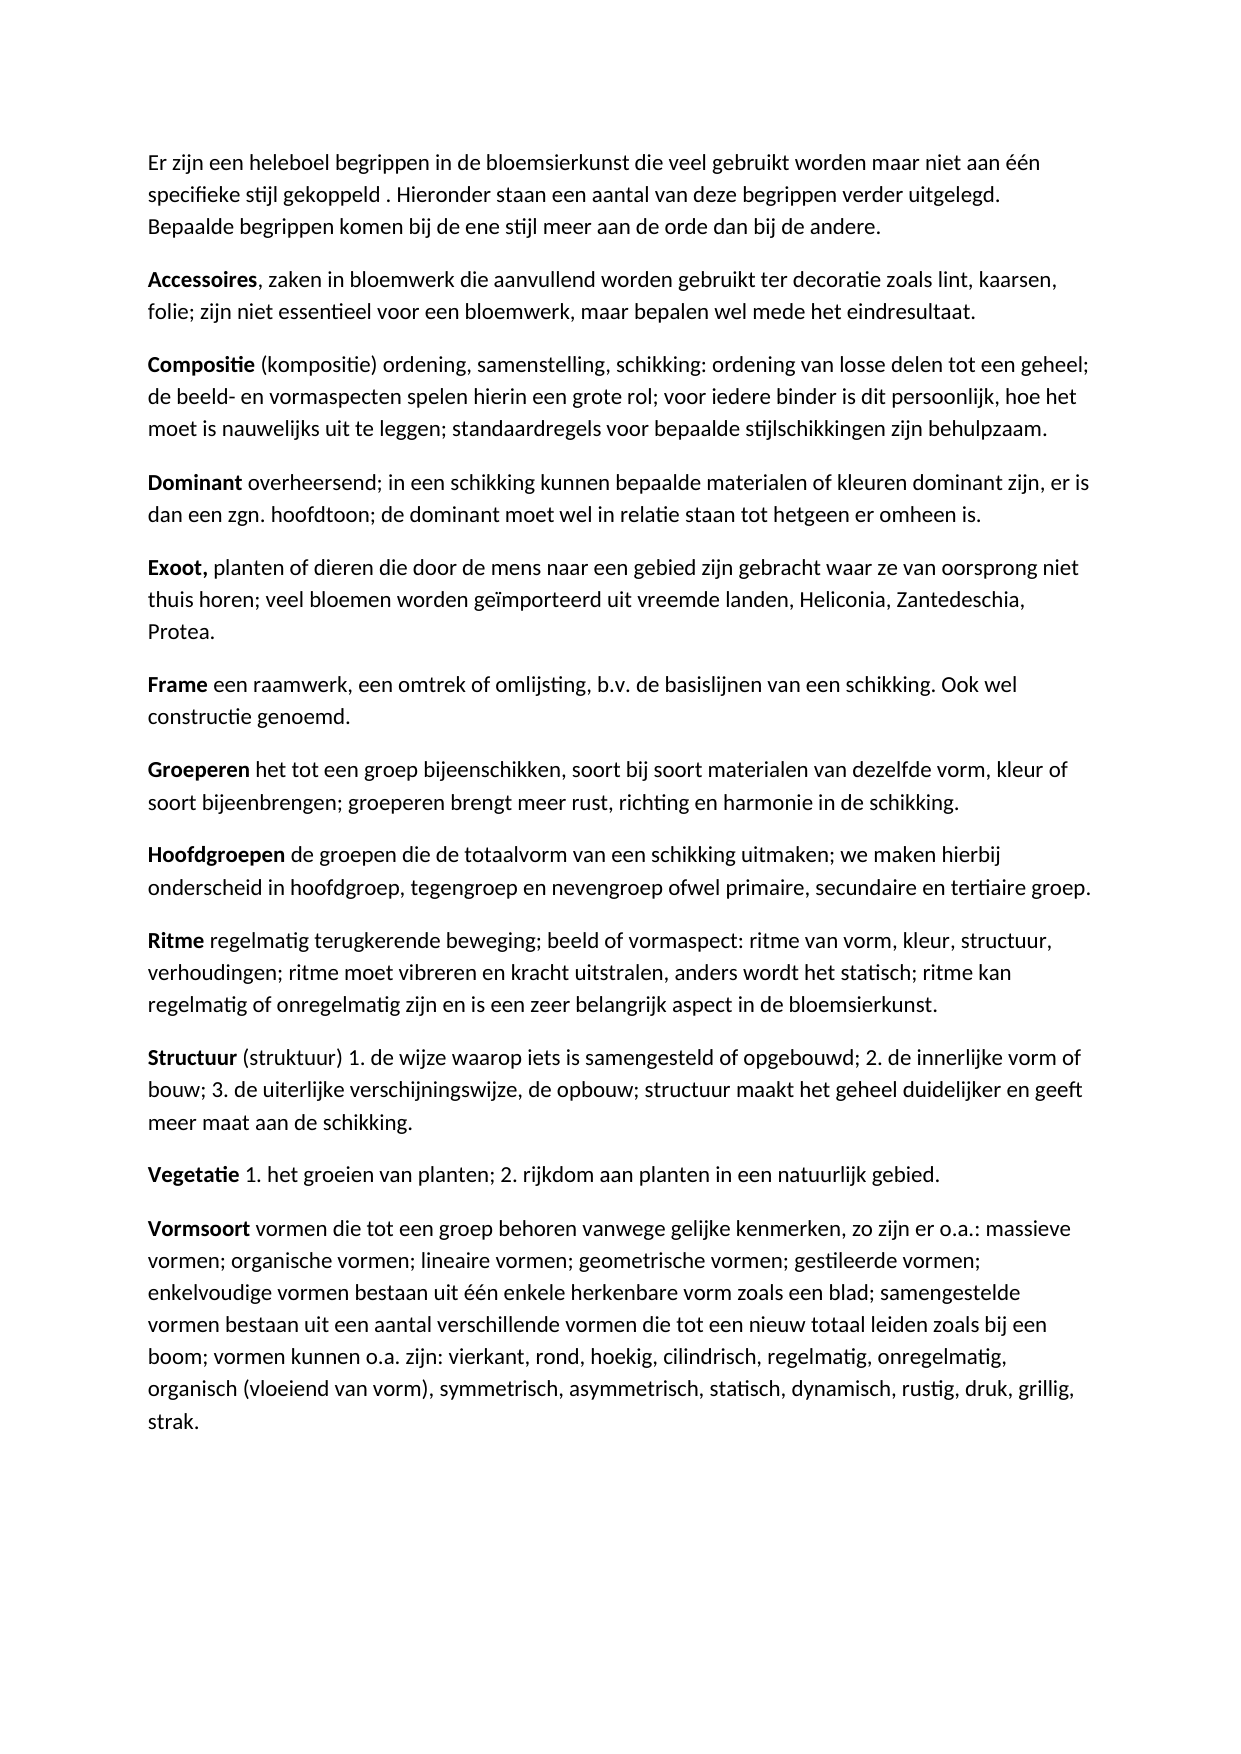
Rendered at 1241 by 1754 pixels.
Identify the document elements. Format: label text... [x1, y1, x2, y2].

text Vegetatie 1. het groeien van planten; 2. rijkdom aan planten in een natuurlijk gebied. [148, 1161, 1093, 1189]
text Structuur (struktuur) 1. de wijze waarop iets is samengesteld of opgebouwd; 2. de innerlijke vorm of bouw; 3. de uiterlijke verschijningswijze, de opbouw; structuur maakt het geheel duidelijker en geeft meer maat aan de schikking. [148, 1043, 1093, 1136]
text Ritme regelmatig terugkerende beweging; beeld of vormaspect: ritme van vorm, kleur, structuur, verhoudingen; ritme moet vibreren en kracht uitstralen, anders wordt het statisch; ritme kan regelmatig of onregelmatig zijn en is een zeer belangrijk aspect in de bloemsierkunst. [148, 926, 1093, 1018]
text Frame een raamwerk, een omtrek of omlijsting, b.v. de basislijnen van een schikking. Ook wel constructie genoemd. [148, 670, 1093, 730]
text Exoot, planten of dieren die door de mens naar een gebied zijn gebracht waar ze van oorsprong niet thuis horen; veel bloemen worden geïmporteerd uit vreemde landen, Heliconia, Zantedeschia, Protea. [148, 553, 1093, 645]
text Dominant overheersend; in een schikking kunnen bepaalde materialen of kleuren dominant zijn, er is dan een zgn. hoofdtoon; de dominant moet wel in relatie staan tot hetgeen er omheen is. [148, 468, 1093, 528]
text Groeperen het tot een groep bijeenschikken, soort bij soort materialen van dezelfde vorm, kleur of soort bijeenbrengen; groeperen brengt meer rust, richting en harmonie in de schikking. [148, 755, 1093, 816]
text Accessoires, zaken in bloemwerk die aanvullend worden gebruikt ter decoratie zoals lint, kaarsen, folie; zijn niet essentieel voor een bloemwerk, maar bepalen wel mede het eindresultaat. [148, 265, 1093, 325]
text Er zijn een heleboel begrippen in de bloemsierkunst die veel gebruikt worden maar niet aan één specifieke stijl gekoppeld . Hieronder staan een aantal van deze begrippen verder uitgelegd. Bepaalde begrippen komen bij de ene stijl meer aan de orde dan bij de andere. [148, 148, 1093, 240]
text Vormsoort vormen die tot een groep behoren vanwege gelijke kenmerken, zo zijn er o.a.: massieve vormen; organische vormen; lineaire vormen; geometrische vormen; gestileerde vormen; enkelvoudige vormen bestaan uit één enkele herkenbare vorm zoals een blad; samengestelde vormen bestaan uit een aantal verschillende vormen die tot een nieuw totaal leiden zoals bij een boom; vormen kunnen o.a. zijn: vierkant, rond, hoekig, cilindrisch, regelmatig, onregelmatig, organisch (vloeiend van vorm), symmetrisch, asymmetrisch, statisch, dynamisch, rustig, druk, grillig, strak. [148, 1214, 1093, 1435]
text Compositie (kompositie) ordening, samenstelling, schikking: ordening van losse delen tot een geheel; de beeld- en vormaspecten spelen hierin een grote rol; voor iedere binder is dit persoonlijk, hoe het moet is nauwelijks uit te leggen; standaardregels voor bepaalde stijlschikkingen zijn behulpzaam. [148, 350, 1093, 443]
text Hoofdgroepen de groepen die de totaalvorm van een schikking uitmaken; we maken hierbij onderscheid in hoofdgroep, tegengroep en nevengroep ofwel primaire, secundaire en tertiaire groep. [148, 841, 1093, 901]
